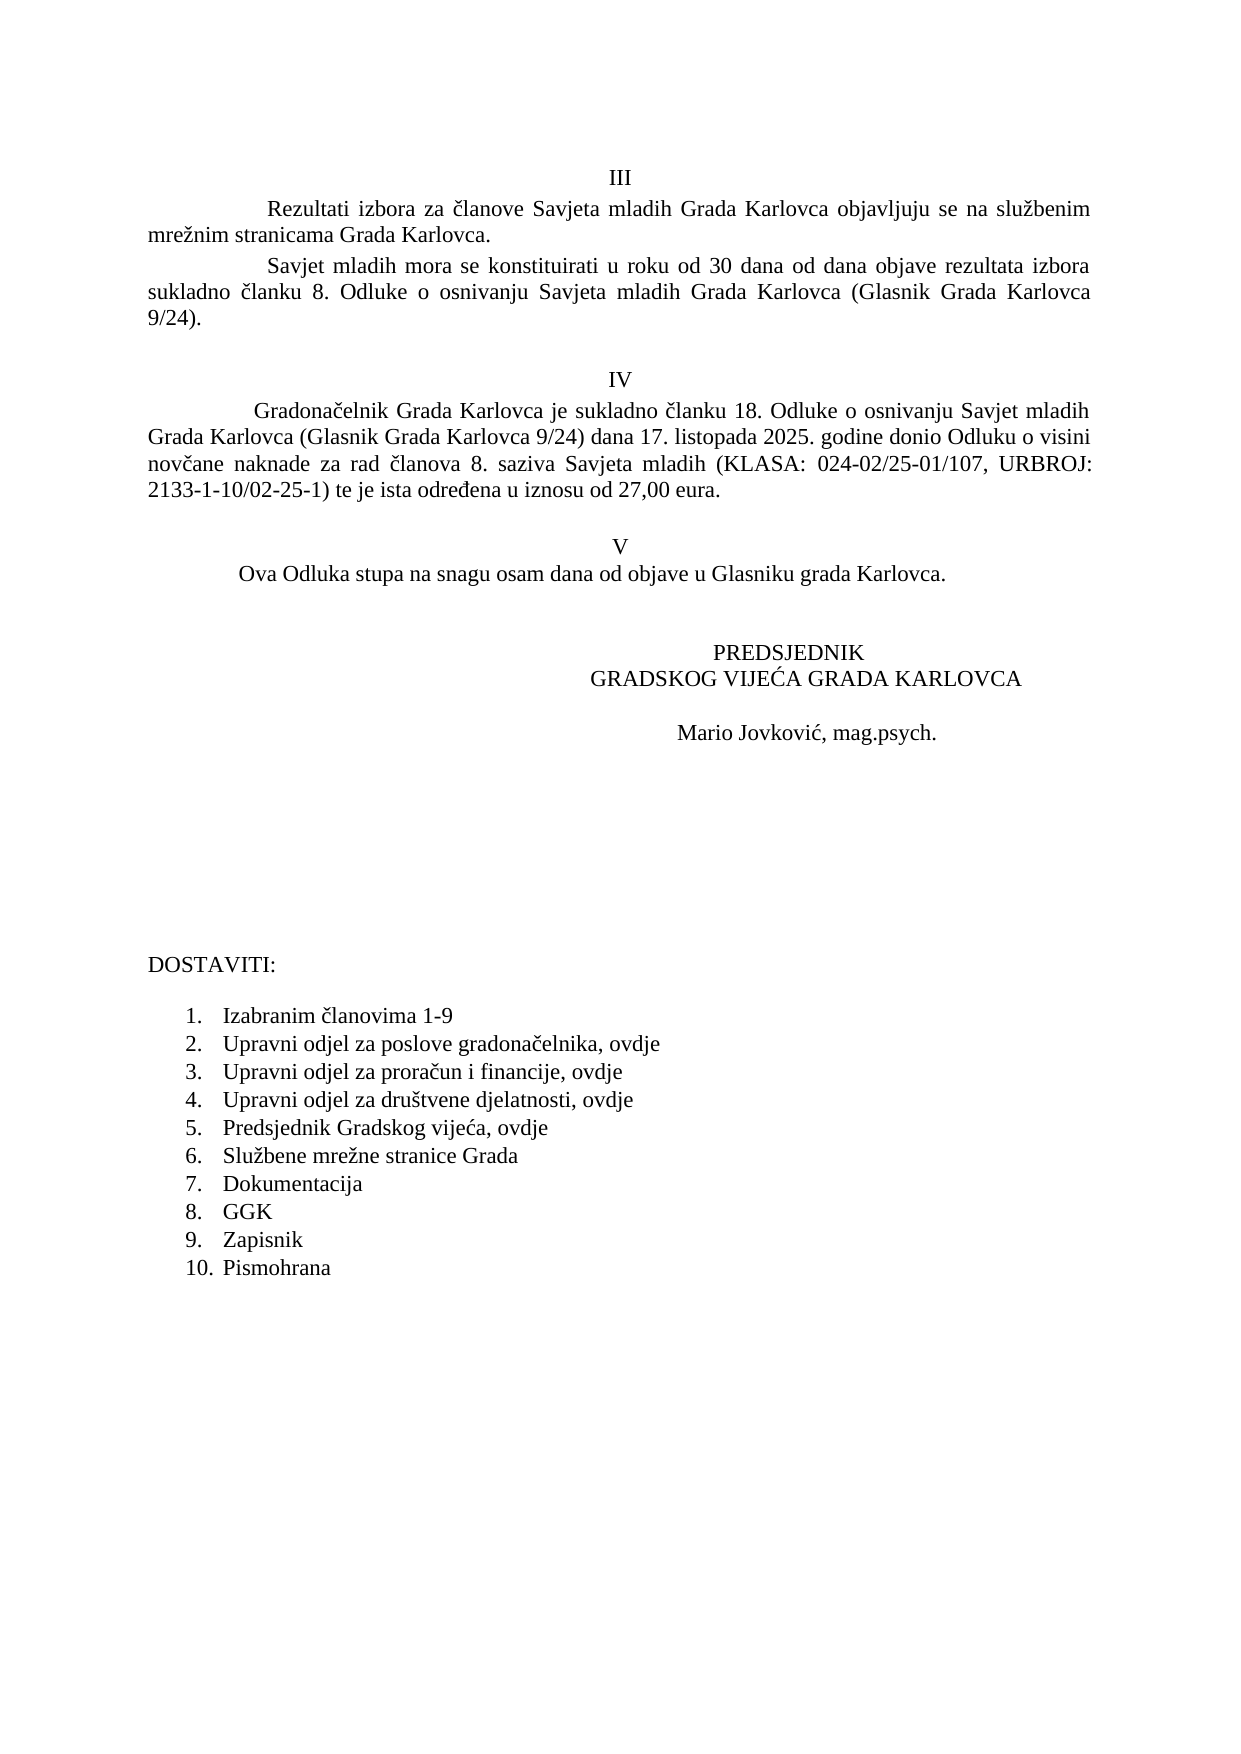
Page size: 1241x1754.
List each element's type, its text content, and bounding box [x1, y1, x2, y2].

list Zapisnik [185, 1226, 1093, 1252]
text Ova Odluka stupa na snagu osam dana od objave u Glasniku grada Karlovca. [148, 559, 1093, 586]
list Predsjednik Gradskog vijeća, ovdje [185, 1114, 1093, 1141]
text Gradonačelnik Grada Karlovca je sukladno članku 18. Odluke o osnivanju Savjet mladih Grada Karlovca (Glasnik Grada Karlovca 9/24) dana 17. listopada 2025. godine donio Odluku o visini novčane naknade za rad članova 8. saziva Savjeta mladih (KLASA: 024-02/25-01/107, URBROJ: 2133-1-10/02-25-1) te je ista određena u iznosu od 27,00 eura. [148, 397, 1093, 502]
text PREDSJEDNIK [701, 639, 1093, 665]
text Rezultati izbora za članove Savjeta mladih Grada Karlovca objavljuju se na službenim mrežnim stranicama Grada Karlovca. [148, 194, 1093, 247]
text IV [148, 366, 1093, 392]
text Mario Jovković, mag.psych. [516, 719, 1093, 746]
text III [148, 164, 1093, 190]
text GRADSKOG VIJEĆA GRADA KARLOVCA [185, 665, 1093, 691]
list Izabranim članovima 1-9 [185, 1003, 1093, 1029]
text Savjet mladih mora se konstituirati u roku od 30 dana od dana objave rezultata izbora sukladno članku 8. Odluke o osnivanju Savjeta mladih Grada Karlovca (Glasnik Grada Karlovca 9/24). [148, 252, 1093, 331]
list Službene mrežne stranice Grada [185, 1142, 1093, 1168]
list Dokumentacija [185, 1170, 1093, 1196]
text DOSTAVITI: [148, 952, 1093, 978]
list GGK [185, 1198, 1093, 1224]
list Upravni odjel za poslove gradonačelnika, ovdje [185, 1031, 1093, 1057]
list Upravni odjel za proračun i financije, ovdje [185, 1058, 1093, 1085]
list Pismohrana [185, 1254, 1093, 1280]
text V [148, 533, 1093, 559]
list Upravni odjel za društvene djelatnosti, ovdje [185, 1086, 1093, 1113]
